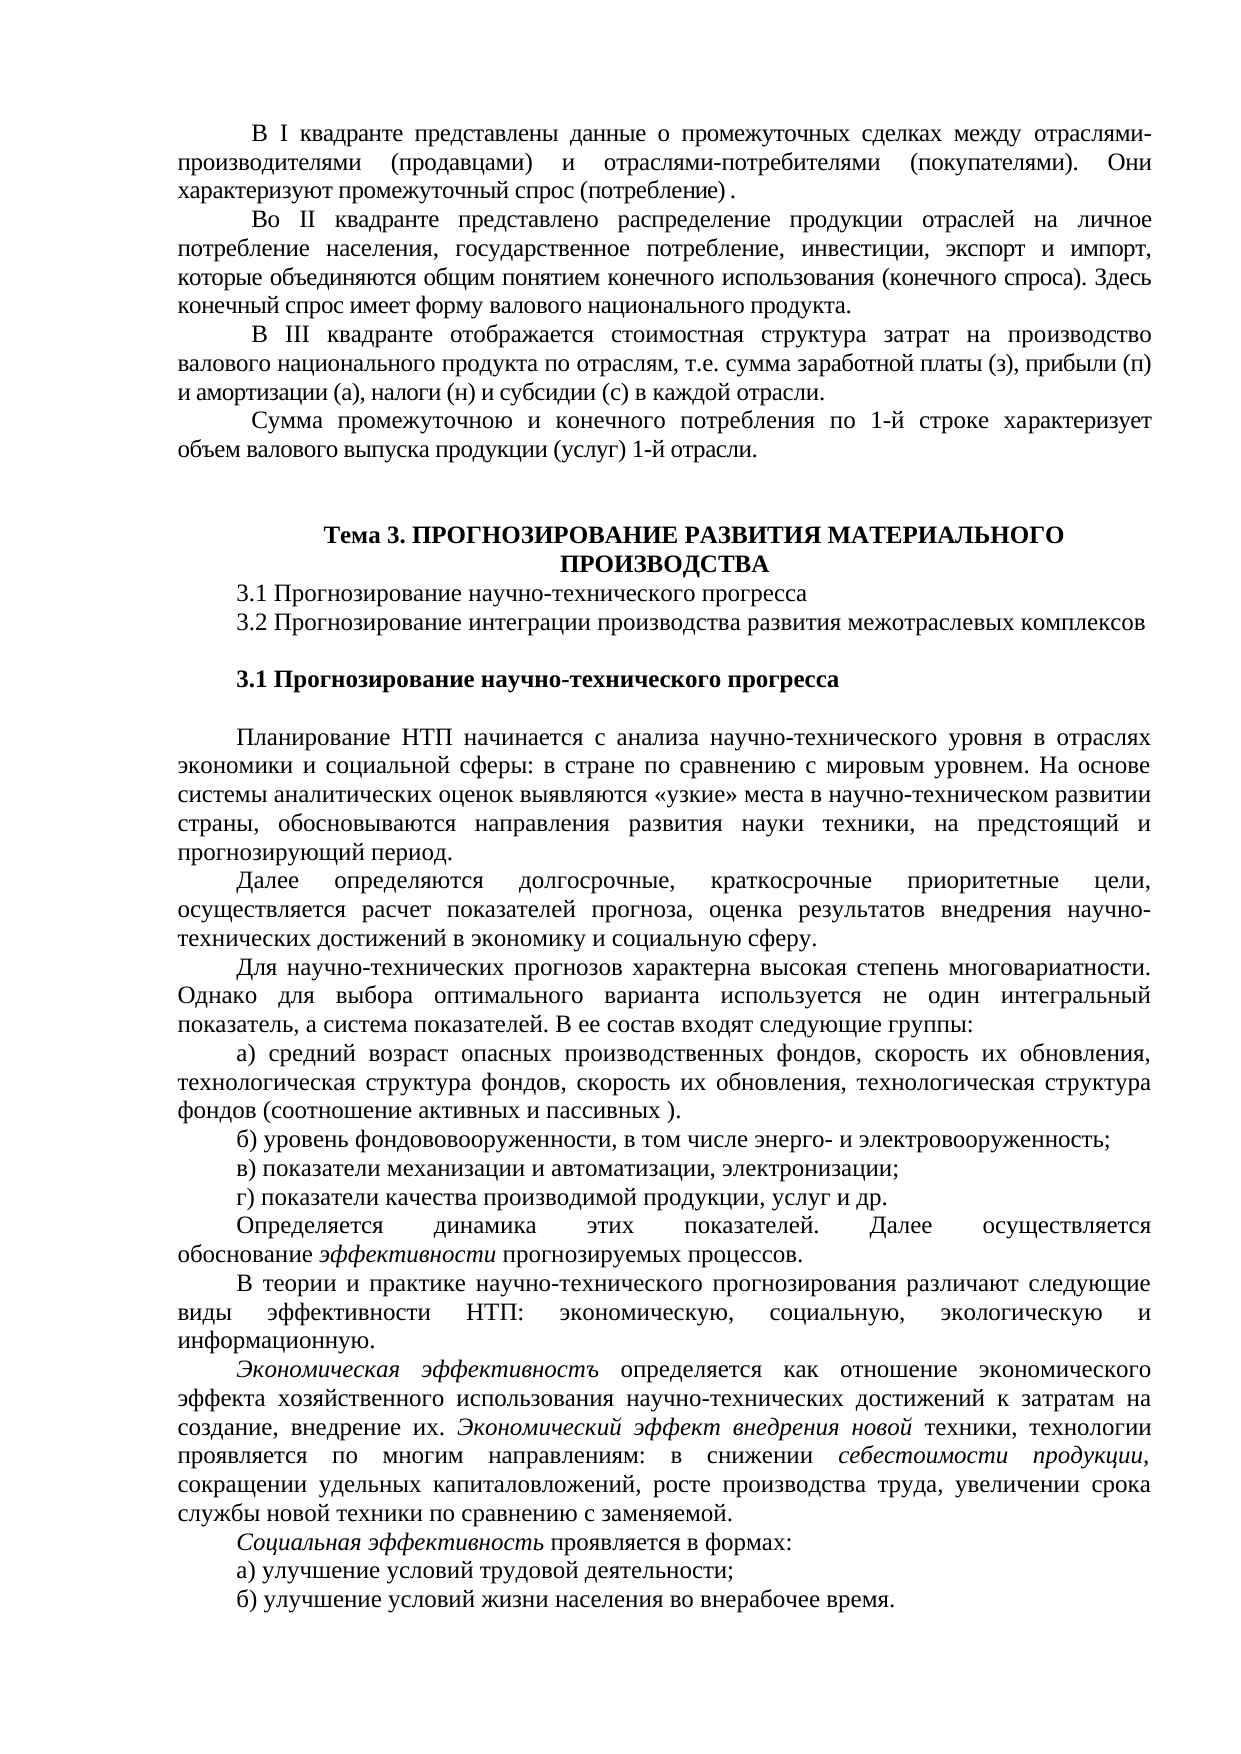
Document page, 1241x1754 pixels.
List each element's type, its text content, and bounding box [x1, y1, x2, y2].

text Для научно-технических прогнозов характерна высокая степень многовариатности. Однако для выбора оптимального варианта используется не один интегральный показатель, а система показателей. В ее состав входят следующие группы: [177, 952, 1152, 1038]
text а) средний возраст опасных производственных фондов, скорость их обновления, технологическая структура фондов, скорость их обновления, технологическая структура фондов (соотношение активных и пассивных ). [177, 1038, 1152, 1124]
text Социальная эффективность проявляется в формах: [177, 1527, 1152, 1556]
text б) улучшение условий жизни населения во внерабочее время. [177, 1584, 1152, 1613]
text 3.1 Прогнозирование научно-технического прогресса [177, 664, 1152, 693]
text В III квадранте отображается стоимостная структура затрат на производство валового национального продукта по отраслям, т.е. сумма заработной платы (з), прибыли (п) и амортизации (а), налоги (н) и субсидии (с) в каждой отрасли. [177, 319, 1152, 406]
text Экономическая эффективностъ определяется как отношение экономического эффекта хозяйственного использования научно-технических достижений к затратам на создание, внедрение их. Экономический эффект внедрения новой техники, технологии проявляется по многим направлениям: в снижении себестоимости продукции, сокращении удельных капиталовложений, росте производства труда, увеличении срока службы новой техники по сравнению с заменяемой. [177, 1354, 1152, 1527]
text 3.1 Прогнозирование научно-технического прогресса [177, 578, 1152, 607]
text В теории и практике научно-технического прогнозирования различают следующие виды эффективности НТП: экономическую, социальную, экологическую и информационную. [177, 1268, 1152, 1354]
text В I квадранте представлены данные о промежуточных сделках между отраслями-производителями (продавцами) и отраслями-потребителями (покупателями). Они характеризуют промежуточный спрос (потребление) . [177, 118, 1152, 204]
text Планирование НТП начинается с анализа научно-технического уровня в отраслях экономики и социальной сферы: в стране по сравнению с мировым уровнем. На основе системы аналитических оценок выявляются «узкие» места в научно-техническом развитии страны, обосновываются направления развития науки техники, на предстоящий и прогнозирующий период. [177, 722, 1152, 866]
text в) показатели механизации и автоматизации, электронизации; [177, 1153, 1152, 1182]
text 3.2 Прогнозирование интеграции производства развития межотраслевых комплексов [177, 607, 1152, 636]
text а) улучшение условий трудовой деятельности; [177, 1556, 1152, 1584]
text Сумма промежуточною и конечного потребления по 1-й строке характеризует объем валового выпуска продукции (услуг) 1-й отрасли. [177, 406, 1152, 463]
text Далее определяются долгосрочные, краткосрочные приоритетные цели, осуществляется расчет показателей прогноза, оценка результатов внедрения научно-технических достижений в экономику и социальную сферу. [177, 866, 1152, 952]
text г) показатели качества производимой продукции, услуг и др. [177, 1182, 1152, 1211]
text Во II квадранте представлено распределение продукции отраслей на личное потребление населения, государственное потребление, инвестиции, экспорт и импорт, которые объединяются общим понятием конечного использования (конечного спроса). Здесь конечный спрос имеет форму валового национального продукта. [177, 204, 1152, 319]
text б) уровень фондововооруженности, в том числе энерго- и электровооруженность; [177, 1124, 1152, 1153]
text Тема 3. ПРОГНОЗИРОВАНИЕ РАЗВИТИЯ МАТЕРИАЛЬНОГО ПРОИЗВОДСТВА [177, 521, 1152, 578]
text Определяется динамика этих показателей. Далее осуществляется обоснование эффективности прогнозируемых процессов. [177, 1211, 1152, 1268]
